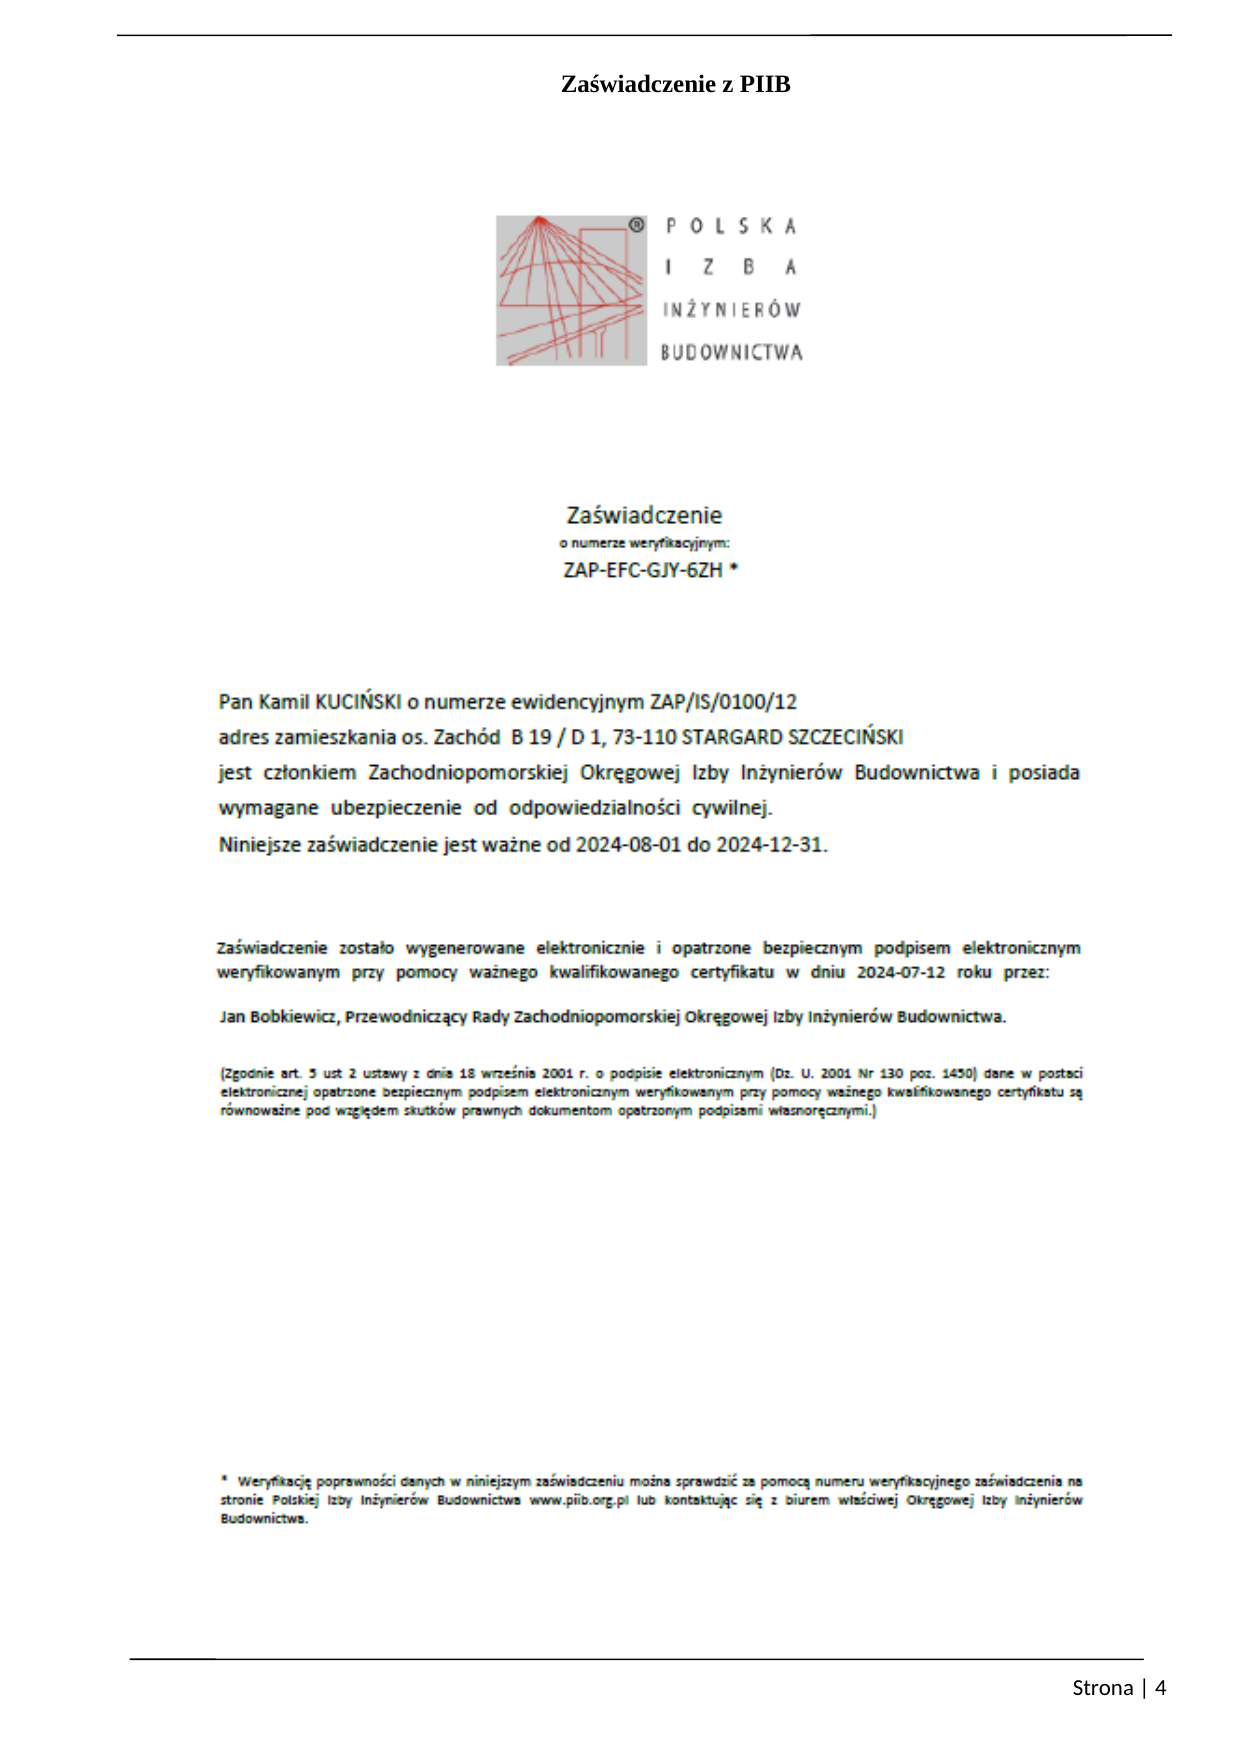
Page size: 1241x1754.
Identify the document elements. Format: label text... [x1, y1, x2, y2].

list Zaświadczenie z PIIB [185, 69, 1166, 97]
